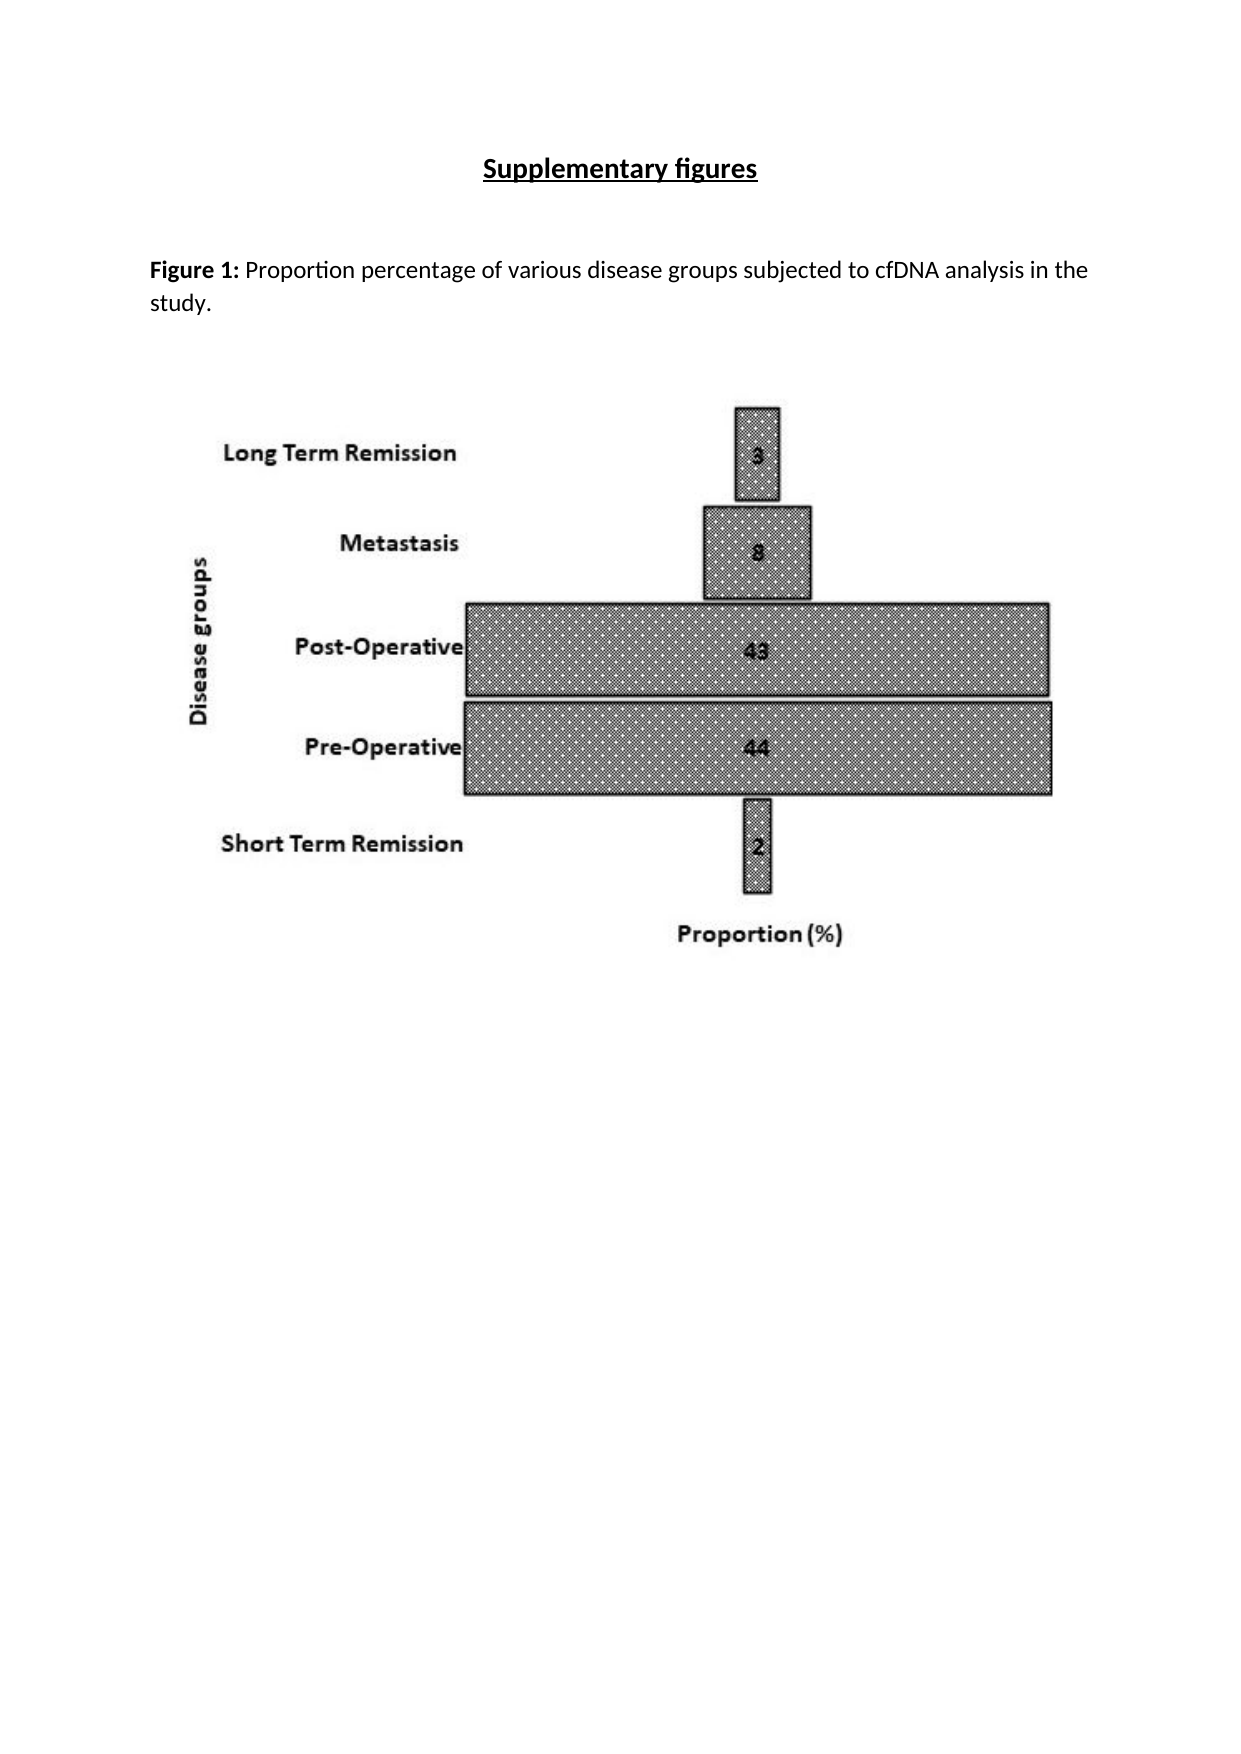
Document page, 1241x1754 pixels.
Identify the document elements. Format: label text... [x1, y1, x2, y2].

text Supplementary figures [150, 150, 1090, 186]
list Figure 1: Proportion percentage of various disease groups subjected to cfDNA analysis in the study. [150, 255, 1090, 318]
picture [150, 386, 1091, 969]
